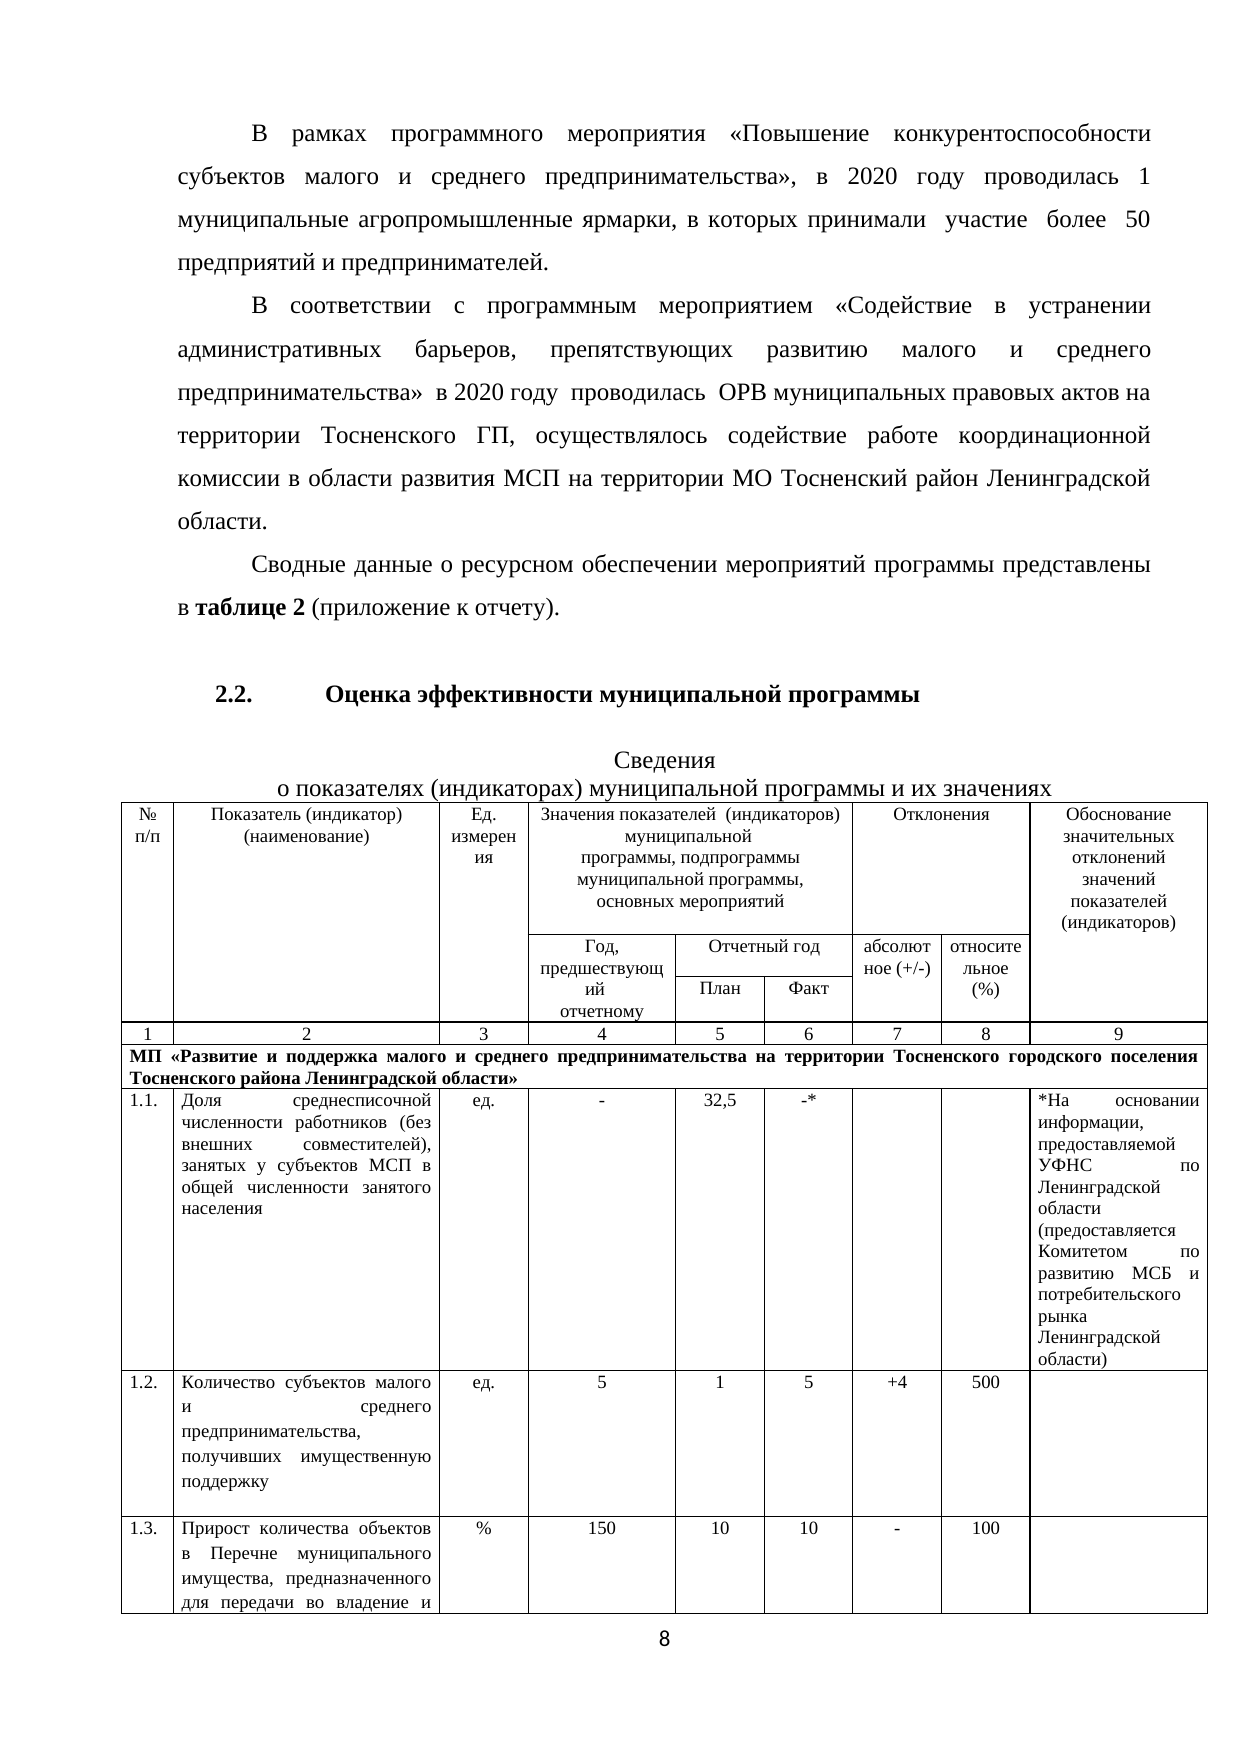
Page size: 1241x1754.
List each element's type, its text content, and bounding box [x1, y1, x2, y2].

table_cell - [853, 1517, 941, 1613]
table_cell 7 [853, 1023, 941, 1044]
table_header Отклонения [853, 803, 1029, 934]
table_header Значения показателей (индикаторов) муниципальной программы, подпрограммы муниципальной программы, основных мероприятий [529, 803, 852, 934]
table_cell 150 [529, 1517, 675, 1613]
table_cell 5 [529, 1371, 675, 1516]
table_cell 1 [676, 1371, 764, 1516]
table_cell [1031, 1517, 1207, 1613]
table_cell 1.2. [122, 1371, 173, 1516]
table_cell относительное (%) [942, 935, 1029, 1021]
table_cell 8 [942, 1023, 1029, 1044]
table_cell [174, 1517, 439, 1613]
table_cell - [529, 1089, 675, 1369]
table_header № п/п [122, 803, 173, 1021]
table_cell 4 [529, 1023, 675, 1044]
text Сводные данные о ресурсном обеспечении мероприятий программы представлены в таблице 2 (приложение к отчету). [177, 549, 1152, 621]
table_cell МП «Развитие и поддержка малого и среднего предпринимательства на территории Тосненского городского поселения Тосненского района Ленинградской области» [122, 1045, 1207, 1088]
table_cell Отчетный год [676, 935, 852, 976]
text Сведения [177, 745, 1152, 773]
table_cell +4 [853, 1371, 941, 1516]
table_cell Количество субъектов малого и среднего предпринимательства, получивших имущественную поддержку [174, 1371, 439, 1516]
table_cell 32,5 [676, 1089, 764, 1369]
table_cell 1.1. [122, 1089, 173, 1369]
table_header Обоснование значительных отклонений значений показателей (индикаторов) [1031, 803, 1207, 1021]
table_cell Доля среднесписочной численности работников (без внешних совместителей), занятых у субъектов МСП в общей численности занятого населения [174, 1089, 439, 1369]
table_cell [942, 1089, 1029, 1369]
table_cell -* [765, 1089, 852, 1369]
text В соответствии с программным мероприятием «Содействие в устранении административных барьеров, препятствующих развитию малого и среднего предпринимательства» в 2020 году проводилась ОРВ муниципальных правовых актов на территории Тосненского ГП, осуществлялось содействие работе координационной комиссии в области развития МСП на территории МО Тосненский район Ленинградской области. [177, 291, 1152, 535]
table_cell 2 [174, 1023, 439, 1044]
table_cell 100 [942, 1517, 1029, 1613]
table_cell 10 [765, 1517, 852, 1613]
table_cell Год, предшествующий отчетному [529, 935, 675, 1021]
table_cell абсолютное (+/-) [853, 935, 941, 1021]
text В рамках программного мероприятия «Повышение конкурентоспособности субъектов малого и среднего предпринимательства», в 2020 году проводилась 1 муниципальные агропромышленные ярмарки, в которых принимали участие более 50 предприятий и предпринимателей. [177, 118, 1152, 276]
table_cell 6 [765, 1023, 852, 1044]
table_cell Факт [765, 977, 852, 1021]
table_cell 9 [1031, 1023, 1207, 1044]
table_header Показатель (индикатор) (наименование) [174, 803, 439, 1021]
table_cell ед. [440, 1371, 528, 1516]
list Оценка эффективности муниципальной программы [215, 679, 1152, 707]
table_cell 3 [440, 1023, 528, 1044]
table_cell [1031, 1371, 1207, 1516]
table_cell 5 [676, 1023, 764, 1044]
table_cell % [440, 1517, 528, 1613]
table_cell План [676, 977, 764, 1021]
table_header Ед. измерения [440, 803, 528, 1021]
table_cell [853, 1089, 941, 1369]
table_cell 5 [765, 1371, 852, 1516]
table_cell 1 [122, 1023, 173, 1044]
text о показателях (индикаторах) муниципальной программы и их значениях [177, 773, 1152, 802]
table_cell 10 [676, 1517, 764, 1613]
table_cell *На основании информации, предоставляемой УФНС по Ленинградской области (предоставляется Комитетом по развитию МСБ и потребительского рынка Ленинградской области) [1031, 1089, 1207, 1369]
table_cell 500 [942, 1371, 1029, 1516]
table_cell 1.3. [122, 1517, 173, 1613]
table_cell ед. [440, 1089, 528, 1369]
